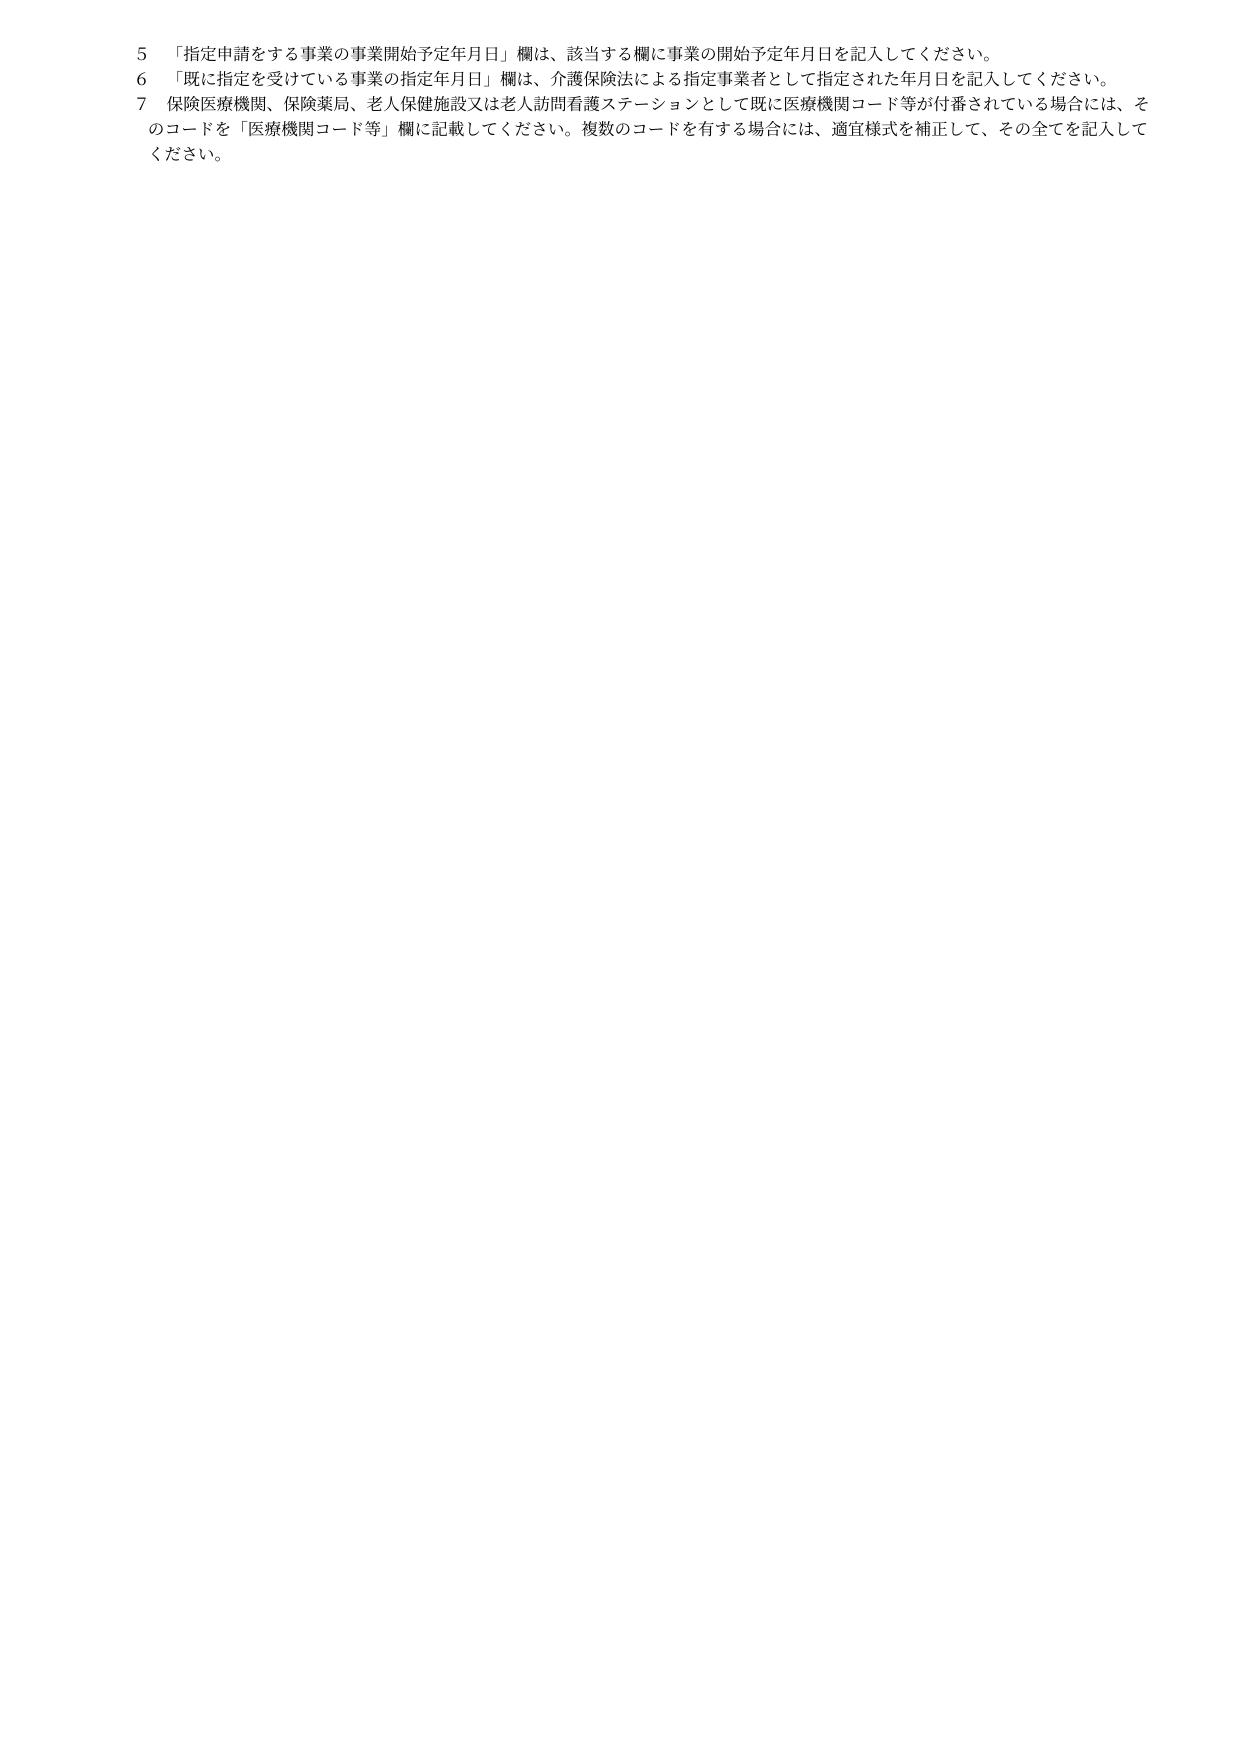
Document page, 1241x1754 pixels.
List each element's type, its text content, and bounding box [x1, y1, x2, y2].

text ７ 保険医療機関、保険薬局、老人保健施設又は老人訪問看護ステーションとして既に医療機関コード等が付番されている場合には、そのコードを「医療機関コード等」欄に記載してください。複数のコードを有する場合には、適宜様式を補正して、その全てを記入してください。 [133, 91, 1152, 166]
text ６ 「既に指定を受けている事業の指定年月日」欄は、介護保険法による指定事業者として指定された年月日を記入してください。 [133, 66, 1152, 91]
text ５ 「指定申請をする事業の事業開始予定年月日」欄は、該当する欄に事業の開始予定年月日を記入してください。 [133, 41, 1152, 66]
